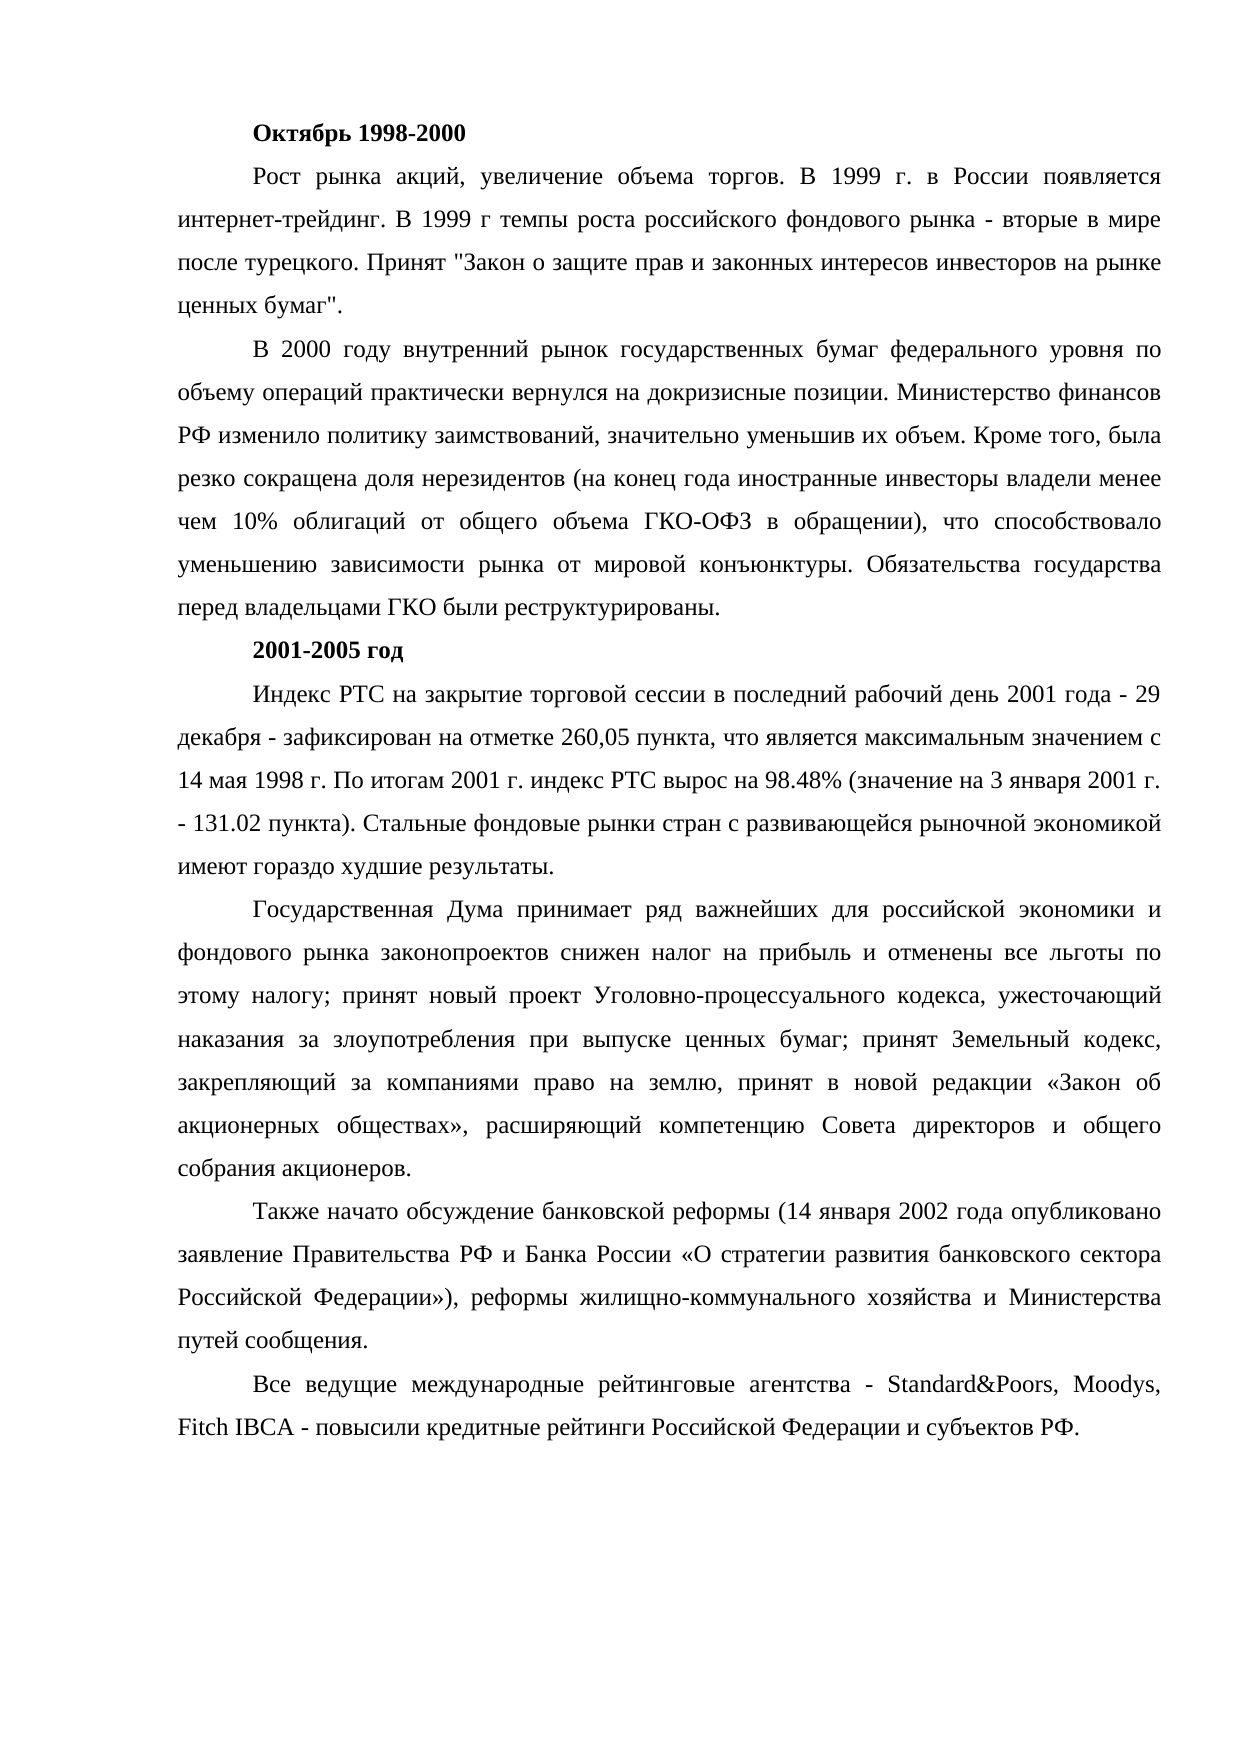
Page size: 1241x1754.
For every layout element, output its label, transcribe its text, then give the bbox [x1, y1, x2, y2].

text Государственная Дума принимает ряд важнейших для российской экономики и фондового рынка законопроектов снижен налог на прибыль и отменены все льготы по этому налогу; принят новый проект Уголовно-процессуального кодекса, ужесточающий наказания за злоупотребления при выпуске ценных бумаг; принят Земельный кодекс, закрепляющий за компаниями право на землю, принят в новой редакции «Закон об акционерных обществах», расширяющий компетенцию Совета директоров и общего собрания акционеров. [177, 894, 1162, 1182]
text Рост рынка акций, увеличение объема торгов. В 1999 г. в России появляется интернет-трейдинг. В 1999 г темпы роста российского фондового рынка - вторые в мире после турецкого. Принят "Закон о защите прав и законных интересов инвесторов на рынке ценных бумаг". [177, 161, 1162, 319]
text В 2000 году внутренний рынок государственных бумаг федерального уровня по объему операций практически вернулся на докризисные позиции. Министерство финансов РФ изменило политику заимствований, значительно уменьшив их объем. Кроме того, была резко сокращена доля нерезидентов (на конец года иностранные инвесторы владели менее чем 10% облигаций от общего объема ГКО-ОФЗ в обращении), что способствовало уменьшению зависимости рынка от мировой конъюнктуры. Обязательства государства перед владельцами ГКО были реструктурированы. [177, 334, 1162, 621]
text 2001-2005 год [177, 636, 1162, 664]
text Также начато обсуждение банковской реформы (14 января 2002 года опубликовано заявление Правительства РФ и Банка России «О стратегии развития банковского сектора Российской Федерации»), реформы жилищно-коммунального хозяйства и Министерства путей сообщения. [177, 1196, 1162, 1354]
text Индекс РТС на закрытие торговой сессии в последний рабочий день 2001 года - 29 декабря - зафиксирован на отметке 260,05 пункта, что является максимальным значением с 14 мая 1998 г. По итогам 2001 г. индекс РТС вырос на 98.48% (значение на 3 января 2001 г. - 131.02 пункта). Стальные фондовые рынки стран с развивающейся рыночной экономикой имеют гораздо худшие результаты. [177, 679, 1162, 880]
text Октябрь 1998-2000 [177, 118, 1162, 147]
text Все ведущие международные рейтинговые агентства - Standard&Poors, Moodys, Fitch IBCA - повысили кредитные рейтинги Российской Федерации и субъектов РФ. [177, 1369, 1162, 1441]
